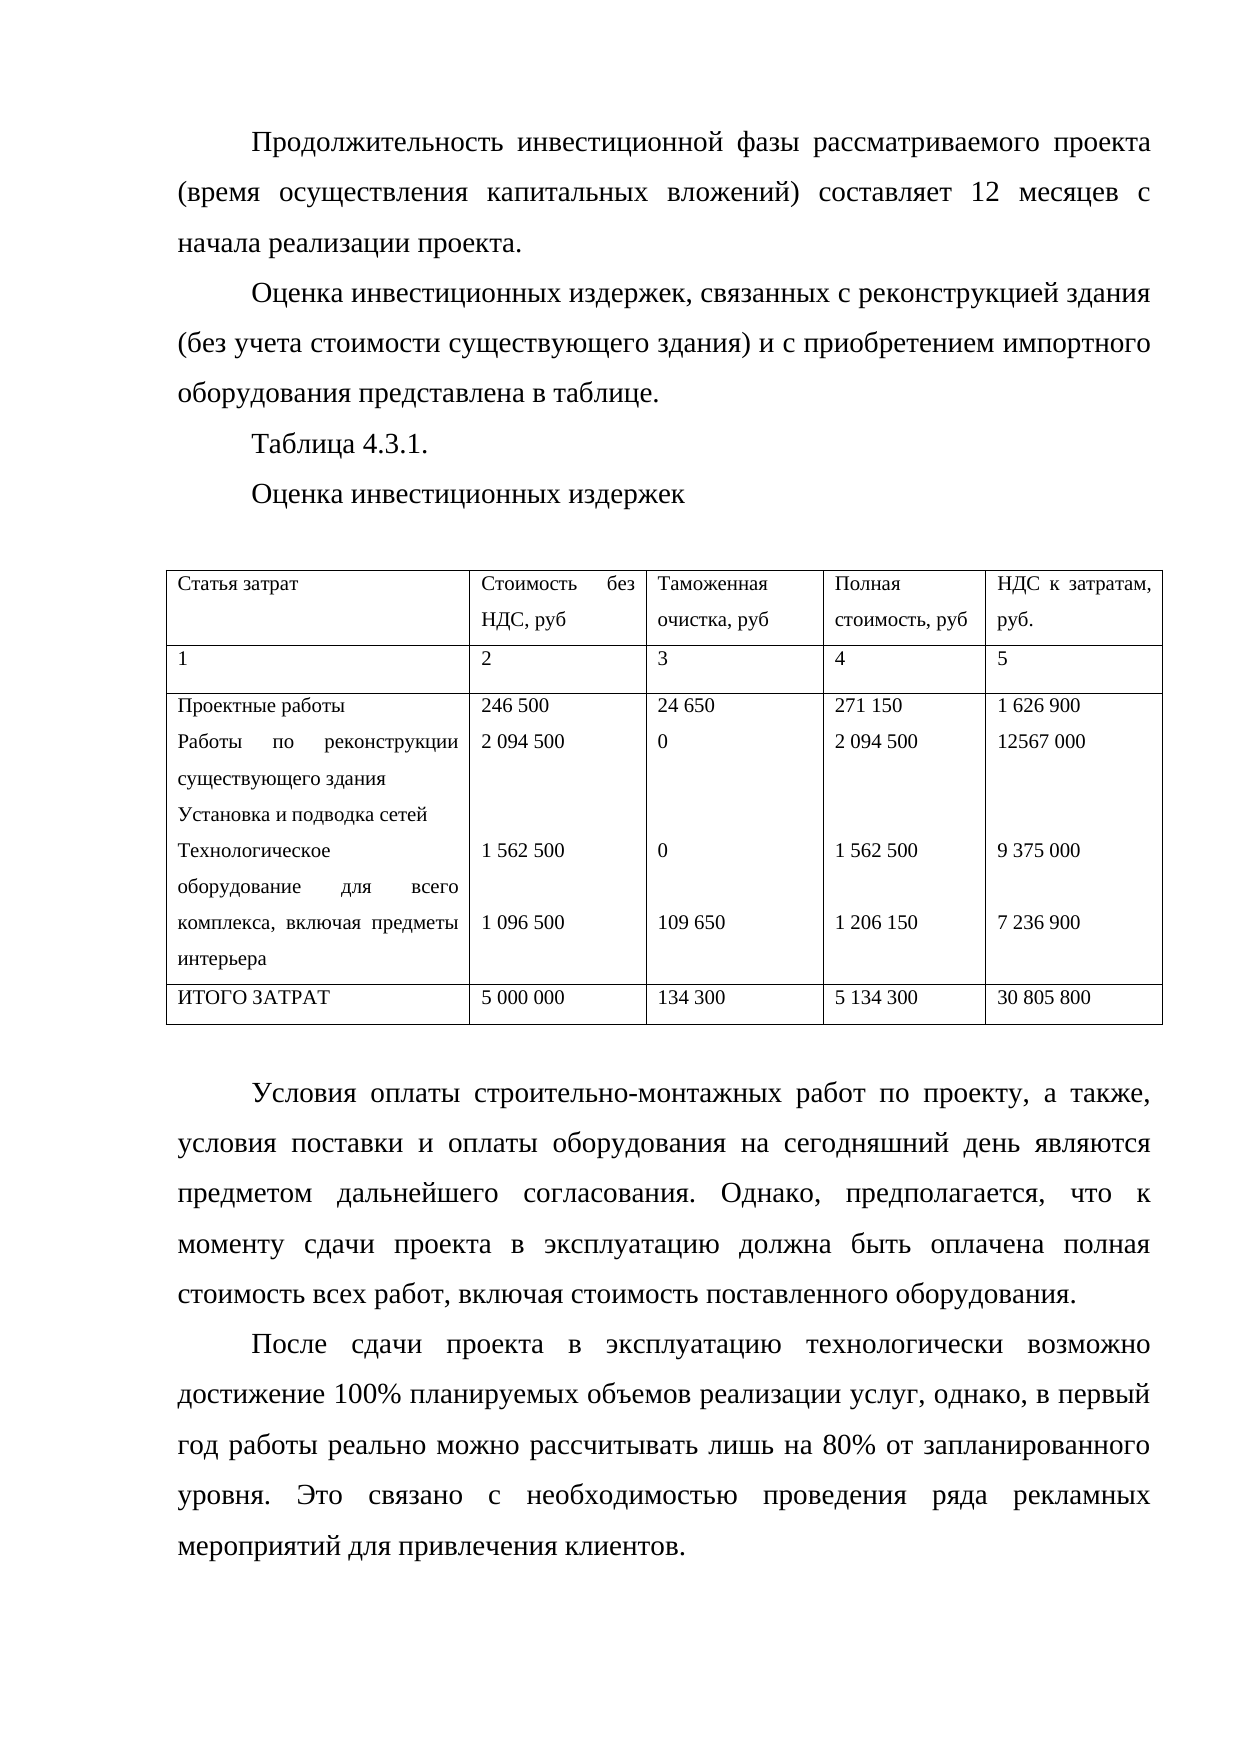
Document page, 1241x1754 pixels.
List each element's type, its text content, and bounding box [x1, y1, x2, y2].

table_header НДС к затратам, руб. [986, 571, 1162, 645]
table_cell 4 [824, 646, 985, 692]
table_cell 30 805 800 [986, 985, 1162, 1023]
table_cell 2 [470, 646, 646, 692]
table_cell Проектные работы Работы по реконструкции существующего здания Установка и подводка сетей Технологическое оборудование для всего комплекса, включая предметы интерьера [167, 694, 469, 984]
text Продолжительность инвестиционной фазы рассматриваемого проекта (время осуществления капитальных вложений) составляет 12 месяцев с начала реализации проекта. [177, 124, 1152, 258]
text Оценка инвестиционных издержек [177, 476, 1152, 510]
text Условия оплаты строительно-монтажных работ по проекту, а также, условия поставки и оплаты оборудования на сегодняшний день являются предметом дальнейшего согласования. Однако, предполагается, что к моменту сдачи проекта в эксплуатацию должна быть оплачена полная стоимость всех работ, включая стоимость поставленного оборудования. [177, 1075, 1152, 1309]
table_header Полная стоимость, руб [824, 571, 985, 645]
table_header Стоимость без НДС, руб [470, 571, 646, 645]
table_cell 1 626 900 12567 000 9 375 000 7 236 900 [986, 694, 1162, 984]
text Таблица 4.3.1. [177, 426, 1152, 459]
table_cell ИТОГО ЗАТРАТ [167, 985, 469, 1023]
table_cell 5 000 000 [470, 985, 646, 1023]
table_cell 5 [986, 646, 1162, 692]
table_cell 271 150 2 094 500 1 562 500 1 206 150 [824, 694, 985, 984]
table_cell 134 300 [647, 985, 823, 1023]
table_header Таможенная очистка, руб [647, 571, 823, 645]
table_cell 246 500 2 094 500 1 562 500 1 096 500 [470, 694, 646, 984]
table_cell 5 134 300 [824, 985, 985, 1023]
table_cell 24 650 0 0 109 650 [647, 694, 823, 984]
table_cell 1 [167, 646, 469, 692]
text Оценка инвестиционных издержек, связанных с реконструкцией здания (без учета стоимости существующего здания) и с приобретением импортного оборудования представлена в таблице. [177, 275, 1152, 409]
table_cell 3 [647, 646, 823, 692]
table_header Статья затрат [167, 571, 469, 645]
text После сдачи проекта в эксплуатацию технологически возможно достижение 100% планируемых объемов реализации услуг, однако, в первый год работы реально можно рассчитывать лишь на 80% от запланированного уровня. Это связано с необходимостью проведения ряда рекламных мероприятий для привлечения клиентов. [177, 1326, 1152, 1561]
